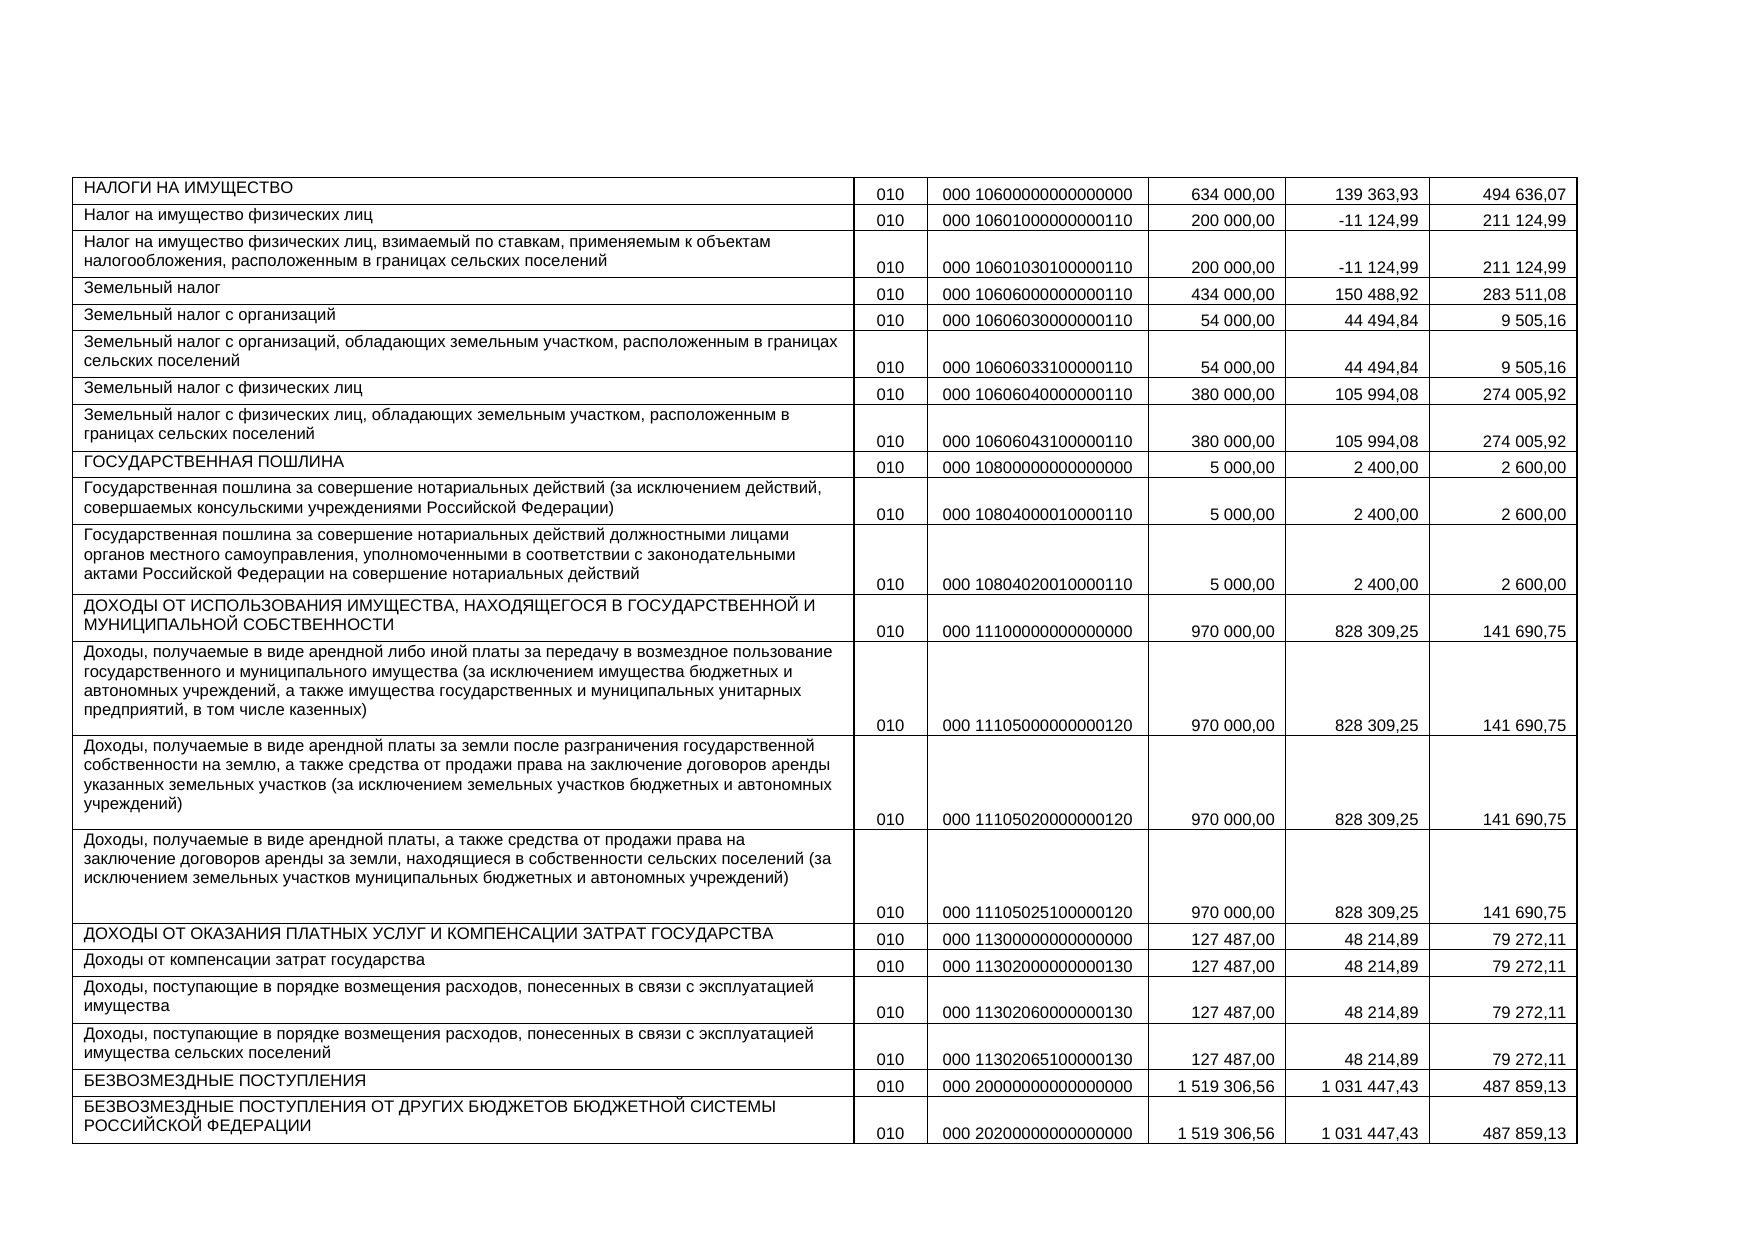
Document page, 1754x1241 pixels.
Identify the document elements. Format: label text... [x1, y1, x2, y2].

table_cell БЕЗВОЗМЕЗДНЫЕ ПОСТУПЛЕНИЯ [73, 1070, 853, 1096]
table_cell 000 11300000000000000 [928, 924, 1148, 949]
table_cell 5 000,00 [1149, 452, 1285, 477]
table_cell 010 [855, 231, 927, 277]
table_cell 48 214,89 [1286, 977, 1429, 1022]
table_cell Земельный налог с физических лиц [73, 378, 853, 404]
table_cell 1 031 447,43 [1286, 1097, 1429, 1143]
table_cell 2 400,00 [1286, 525, 1429, 594]
table_cell 000 10804000010000110 [928, 478, 1148, 524]
table_cell -11 124,99 [1286, 231, 1429, 277]
table_cell 494 636,07 [1430, 178, 1576, 204]
table_cell 010 [855, 977, 927, 1022]
table_cell 44 494,84 [1286, 331, 1429, 377]
table_cell 010 [855, 378, 927, 404]
table_cell 634 000,00 [1149, 178, 1285, 204]
table_cell Земельный налог [73, 278, 853, 304]
table_cell 010 [855, 478, 927, 524]
table_cell 010 [855, 305, 927, 330]
table_cell 000 11302065100000130 [928, 1024, 1148, 1069]
table_cell 970 000,00 [1149, 830, 1285, 922]
table_cell 200 000,00 [1149, 231, 1285, 277]
table_cell 010 [855, 178, 927, 204]
table_cell Земельный налог с организаций, обладающих земельным участком, расположенным в границах сельских поселений [73, 331, 853, 377]
table_cell 000 11105020000000120 [928, 736, 1148, 829]
table_cell 000 11100000000000000 [928, 595, 1148, 641]
table_cell 010 [855, 205, 927, 230]
table_cell 010 [855, 595, 927, 641]
table_cell 000 11105000000000120 [928, 642, 1148, 735]
table_cell Налог на имущество физических лиц, взимаемый по ставкам, применяемым к объектам налогообложения, расположенным в границах сельских поселений [73, 231, 853, 277]
table_cell 010 [855, 1097, 927, 1143]
table_cell 274 005,92 [1430, 378, 1576, 404]
table_cell 487 859,13 [1430, 1097, 1576, 1143]
table_cell 000 10606000000000110 [928, 278, 1148, 304]
table_cell БЕЗВОЗМЕЗДНЫЕ ПОСТУПЛЕНИЯ ОТ ДРУГИХ БЮДЖЕТОВ БЮДЖЕТНОЙ СИСТЕМЫ РОССИЙСКОЙ ФЕДЕРАЦИИ [73, 1097, 853, 1143]
table_cell Доходы, поступающие в порядке возмещения расходов, понесенных в связи с эксплуатацией имущества [73, 977, 853, 1022]
table_cell 010 [855, 452, 927, 477]
table_cell 48 214,89 [1286, 1024, 1429, 1069]
table_cell 200 000,00 [1149, 205, 1285, 230]
table_cell 380 000,00 [1149, 405, 1285, 451]
table_cell 127 487,00 [1149, 1024, 1285, 1069]
table_cell Государственная пошлина за совершение нотариальных действий должностными лицами органов местного самоуправления, уполномоченными в соответствии с законодательными актами Российской Федерации на совершение нотариальных действий [73, 525, 853, 594]
table_cell Доходы от компенсации затрат государства [73, 950, 853, 976]
table_cell Налог на имущество физических лиц [73, 205, 853, 230]
table_cell 48 214,89 [1286, 924, 1429, 949]
table_cell Доходы, поступающие в порядке возмещения расходов, понесенных в связи с эксплуатацией имущества сельских поселений [73, 1024, 853, 1069]
table_cell 000 10601000000000110 [928, 205, 1148, 230]
table_cell Земельный налог с организаций [73, 305, 853, 330]
table_cell 283 511,08 [1430, 278, 1576, 304]
table_cell ГОСУДАРСТВЕННАЯ ПОШЛИНА [73, 452, 853, 477]
table_cell 970 000,00 [1149, 736, 1285, 829]
table_cell 434 000,00 [1149, 278, 1285, 304]
table_cell 000 10800000000000000 [928, 452, 1148, 477]
table_cell 141 690,75 [1430, 642, 1576, 735]
table_cell 1 519 306,56 [1149, 1097, 1285, 1143]
table_cell 9 505,16 [1430, 331, 1576, 377]
table_cell 010 [855, 924, 927, 949]
table_cell 141 690,75 [1430, 830, 1576, 922]
table_cell 2 600,00 [1430, 452, 1576, 477]
table_cell 127 487,00 [1149, 950, 1285, 976]
table_cell 54 000,00 [1149, 305, 1285, 330]
table_cell 150 488,92 [1286, 278, 1429, 304]
table_cell 000 10804020010000110 [928, 525, 1148, 594]
table_cell 010 [855, 1024, 927, 1069]
table_cell 000 11105025100000120 [928, 830, 1148, 922]
table_cell 127 487,00 [1149, 924, 1285, 949]
table_cell 127 487,00 [1149, 977, 1285, 1022]
table_cell ДОХОДЫ ОТ ИСПОЛЬЗОВАНИЯ ИМУЩЕСТВА, НАХОДЯЩЕГОСЯ В ГОСУДАРСТВЕННОЙ И МУНИЦИПАЛЬНОЙ СОБСТВЕННОСТИ [73, 595, 853, 641]
table_cell 79 272,11 [1430, 950, 1576, 976]
table_cell 48 214,89 [1286, 950, 1429, 976]
table_cell 139 363,93 [1286, 178, 1429, 204]
table_cell 2 400,00 [1286, 452, 1429, 477]
table_cell 010 [855, 1070, 927, 1096]
table_cell 105 994,08 [1286, 405, 1429, 451]
table_cell НАЛОГИ НА ИМУЩЕСТВО [73, 178, 853, 204]
table_cell 5 000,00 [1149, 478, 1285, 524]
table_cell 010 [855, 950, 927, 976]
table_cell 211 124,99 [1430, 205, 1576, 230]
table_cell 010 [855, 830, 927, 922]
table_cell 828 309,25 [1286, 830, 1429, 922]
table_cell 54 000,00 [1149, 331, 1285, 377]
table_cell 000 10606043100000110 [928, 405, 1148, 451]
table_cell 828 309,25 [1286, 736, 1429, 829]
table_cell 000 11302000000000130 [928, 950, 1148, 976]
table_cell 2 600,00 [1430, 525, 1576, 594]
table_cell 2 600,00 [1430, 478, 1576, 524]
table_cell 274 005,92 [1430, 405, 1576, 451]
table_cell -11 124,99 [1286, 205, 1429, 230]
table_cell 000 10600000000000000 [928, 178, 1148, 204]
table_cell 380 000,00 [1149, 378, 1285, 404]
table_cell Земельный налог с физических лиц, обладающих земельным участком, расположенным в границах сельских поселений [73, 405, 853, 451]
table_cell 010 [855, 736, 927, 829]
table_cell 000 10601030100000110 [928, 231, 1148, 277]
table_cell Доходы, получаемые в виде арендной платы за земли после разграничения государственной собственности на землю, а также средства от продажи права на заключение договоров аренды указанных земельных участков (за исключением земельных участков бюджетных и автономных учреждений) [73, 736, 853, 829]
table_cell 828 309,25 [1286, 595, 1429, 641]
table_cell 9 505,16 [1430, 305, 1576, 330]
table_cell 970 000,00 [1149, 595, 1285, 641]
table_cell 105 994,08 [1286, 378, 1429, 404]
table_cell Государственная пошлина за совершение нотариальных действий (за исключением действий, совершаемых консульскими учреждениями Российской Федерации) [73, 478, 853, 524]
table_cell 141 690,75 [1430, 736, 1576, 829]
table_cell 970 000,00 [1149, 642, 1285, 735]
table_cell 141 690,75 [1430, 595, 1576, 641]
table_cell 010 [855, 331, 927, 377]
table_cell 79 272,11 [1430, 924, 1576, 949]
table_cell 1 031 447,43 [1286, 1070, 1429, 1096]
table_cell 487 859,13 [1430, 1070, 1576, 1096]
table_cell 010 [855, 405, 927, 451]
table_cell 010 [855, 278, 927, 304]
table_cell 79 272,11 [1430, 977, 1576, 1022]
table_cell 2 400,00 [1286, 478, 1429, 524]
table_cell 000 20000000000000000 [928, 1070, 1148, 1096]
table_cell 000 10606033100000110 [928, 331, 1148, 377]
table_cell Доходы, получаемые в виде арендной либо иной платы за передачу в возмездное пользование государственного и муниципального имущества (за исключением имущества бюджетных и автономных учреждений, а также имущества государственных и муниципальных унитарных предприятий, в том числе казенных) [73, 642, 853, 735]
table_cell ДОХОДЫ ОТ ОКАЗАНИЯ ПЛАТНЫХ УСЛУГ И КОМПЕНСАЦИИ ЗАТРАТ ГОСУДАРСТВА [73, 924, 853, 949]
table_cell 010 [855, 642, 927, 735]
table_cell 010 [855, 525, 927, 594]
table_cell Доходы, получаемые в виде арендной платы, а также средства от продажи права на заключение договоров аренды за земли, находящиеся в собственности сельских поселений (за исключением земельных участков муниципальных бюджетных и автономных учреждений) [73, 830, 853, 922]
table_cell 1 519 306,56 [1149, 1070, 1285, 1096]
table_cell 000 20200000000000000 [928, 1097, 1148, 1143]
table_cell 79 272,11 [1430, 1024, 1576, 1069]
table_cell 000 10606040000000110 [928, 378, 1148, 404]
table_cell 44 494,84 [1286, 305, 1429, 330]
table_cell 000 10606030000000110 [928, 305, 1148, 330]
table_cell 000 11302060000000130 [928, 977, 1148, 1022]
table_cell 5 000,00 [1149, 525, 1285, 594]
table_cell 828 309,25 [1286, 642, 1429, 735]
table_cell 211 124,99 [1430, 231, 1576, 277]
